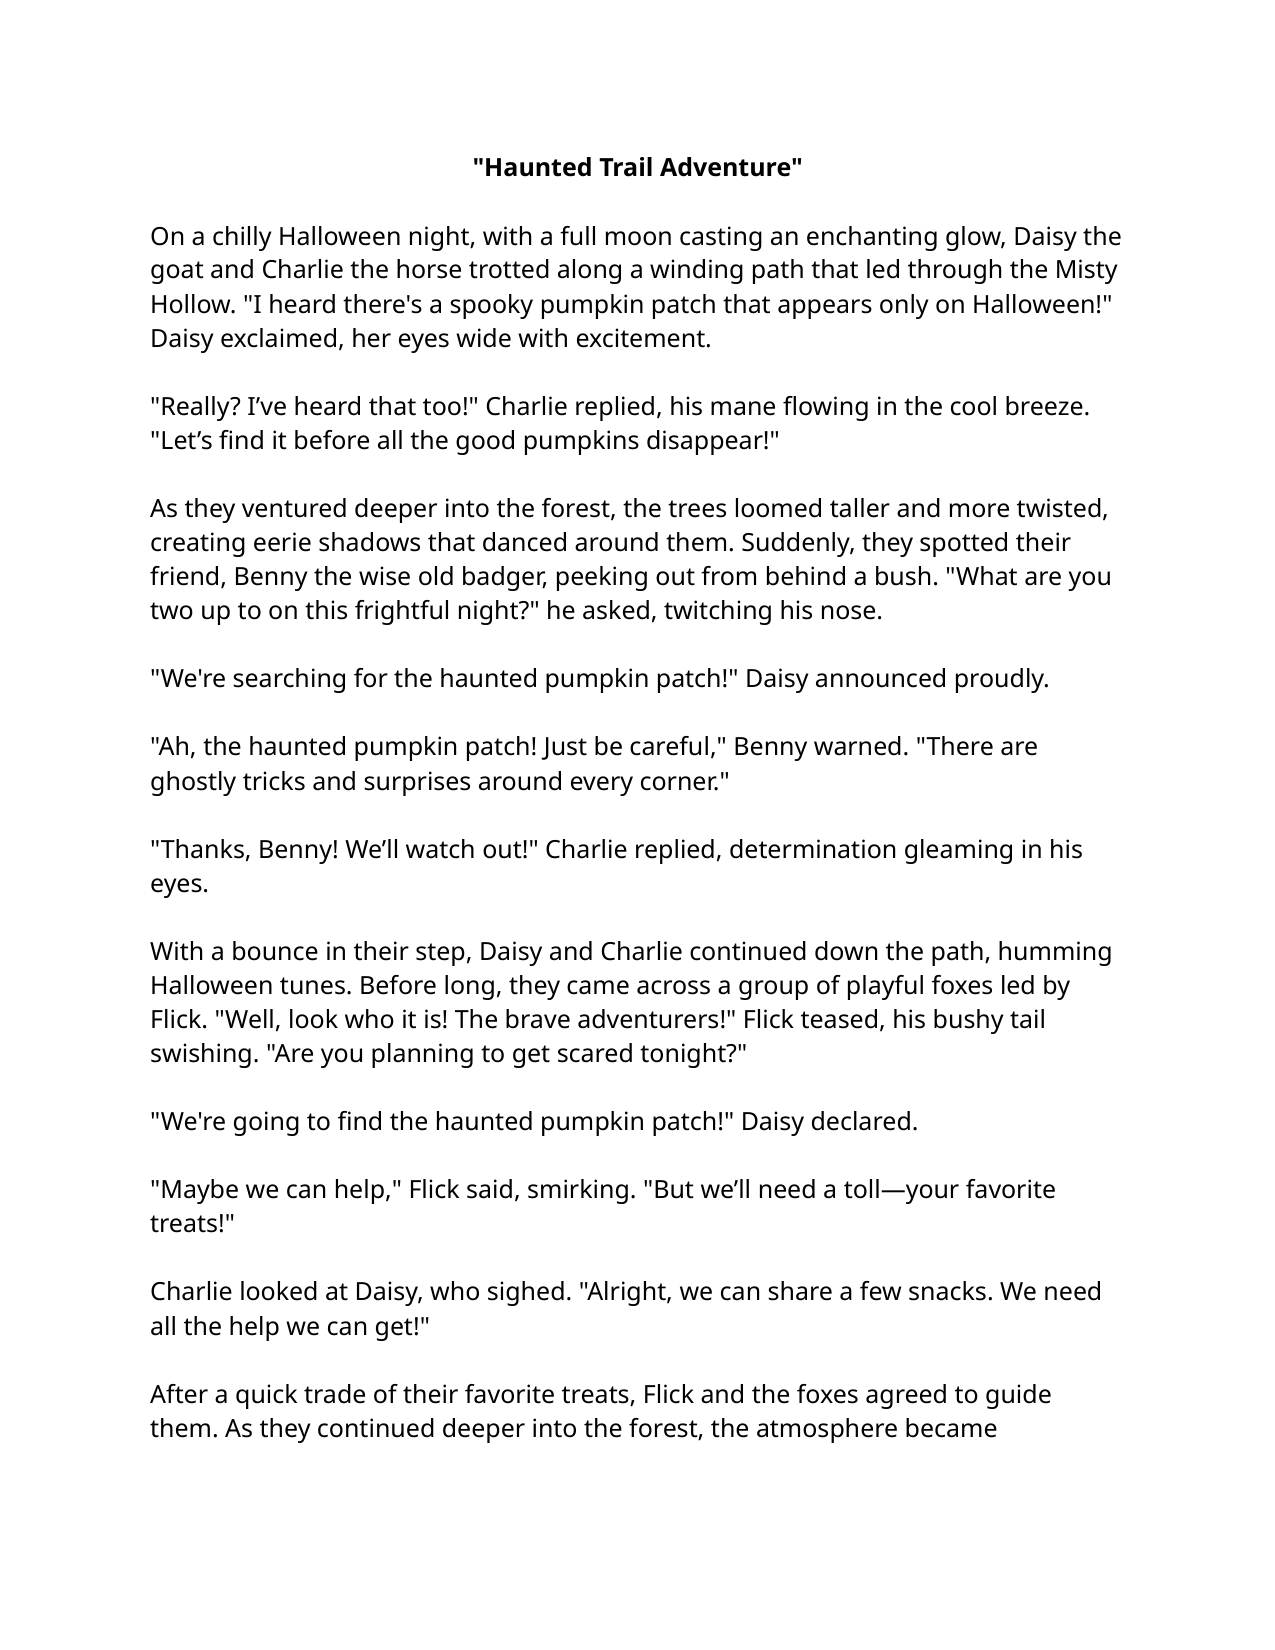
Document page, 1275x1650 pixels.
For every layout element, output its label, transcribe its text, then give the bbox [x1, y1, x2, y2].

text "We're searching for the haunted pumpkin patch!" Daisy announced proudly. [150, 661, 1125, 695]
text "Really? I’ve heard that too!" Charlie replied, his mane flowing in the cool breeze. "Let’s find it before all the good pumpkins disappear!" [150, 388, 1125, 457]
text "We're going to find the haunted pumpkin patch!" Daisy declared. [150, 1104, 1125, 1138]
text Charlie looked at Daisy, who sighed. "Alright, we can share a few snacks. We need all the help we can get!" [150, 1274, 1125, 1342]
text On a chilly Halloween night, with a full moon casting an enchanting glow, Daisy the goat and Charlie the horse trotted along a winding path that led through the Misty Hollow. "I heard there's a spooky pumpkin patch that appears only on Halloween!" Daisy exclaimed, her eyes wide with excitement. [150, 218, 1125, 354]
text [150, 1376, 1125, 1444]
text "Ah, the haunted pumpkin patch! Just be careful," Benny warned. "There are ghostly tricks and surprises around every corner." [150, 729, 1125, 797]
text "Thanks, Benny! We’ll watch out!" Charlie replied, determination gleaming in his eyes. [150, 831, 1125, 899]
text "Maybe we can help," Flick said, smirking. "But we’ll need a toll—your favorite treats!" [150, 1172, 1125, 1240]
text With a bounce in their step, Daisy and Charlie continued down the path, humming Halloween tunes. Before long, they came across a group of playful foxes led by Flick. "Well, look who it is! The brave adventurers!" Flick teased, his bushy tail swishing. "Are you planning to get scared tonight?" [150, 933, 1125, 1070]
text "Haunted Trail Adventure" [150, 150, 1125, 184]
text As they ventured deeper into the forest, the trees loomed taller and more twisted, creating eerie shadows that danced around them. Suddenly, they spotted their friend, Benny the wise old badger, peeking out from behind a bush. "What are you two up to on this frightful night?" he asked, twitching his nose. [150, 491, 1125, 627]
